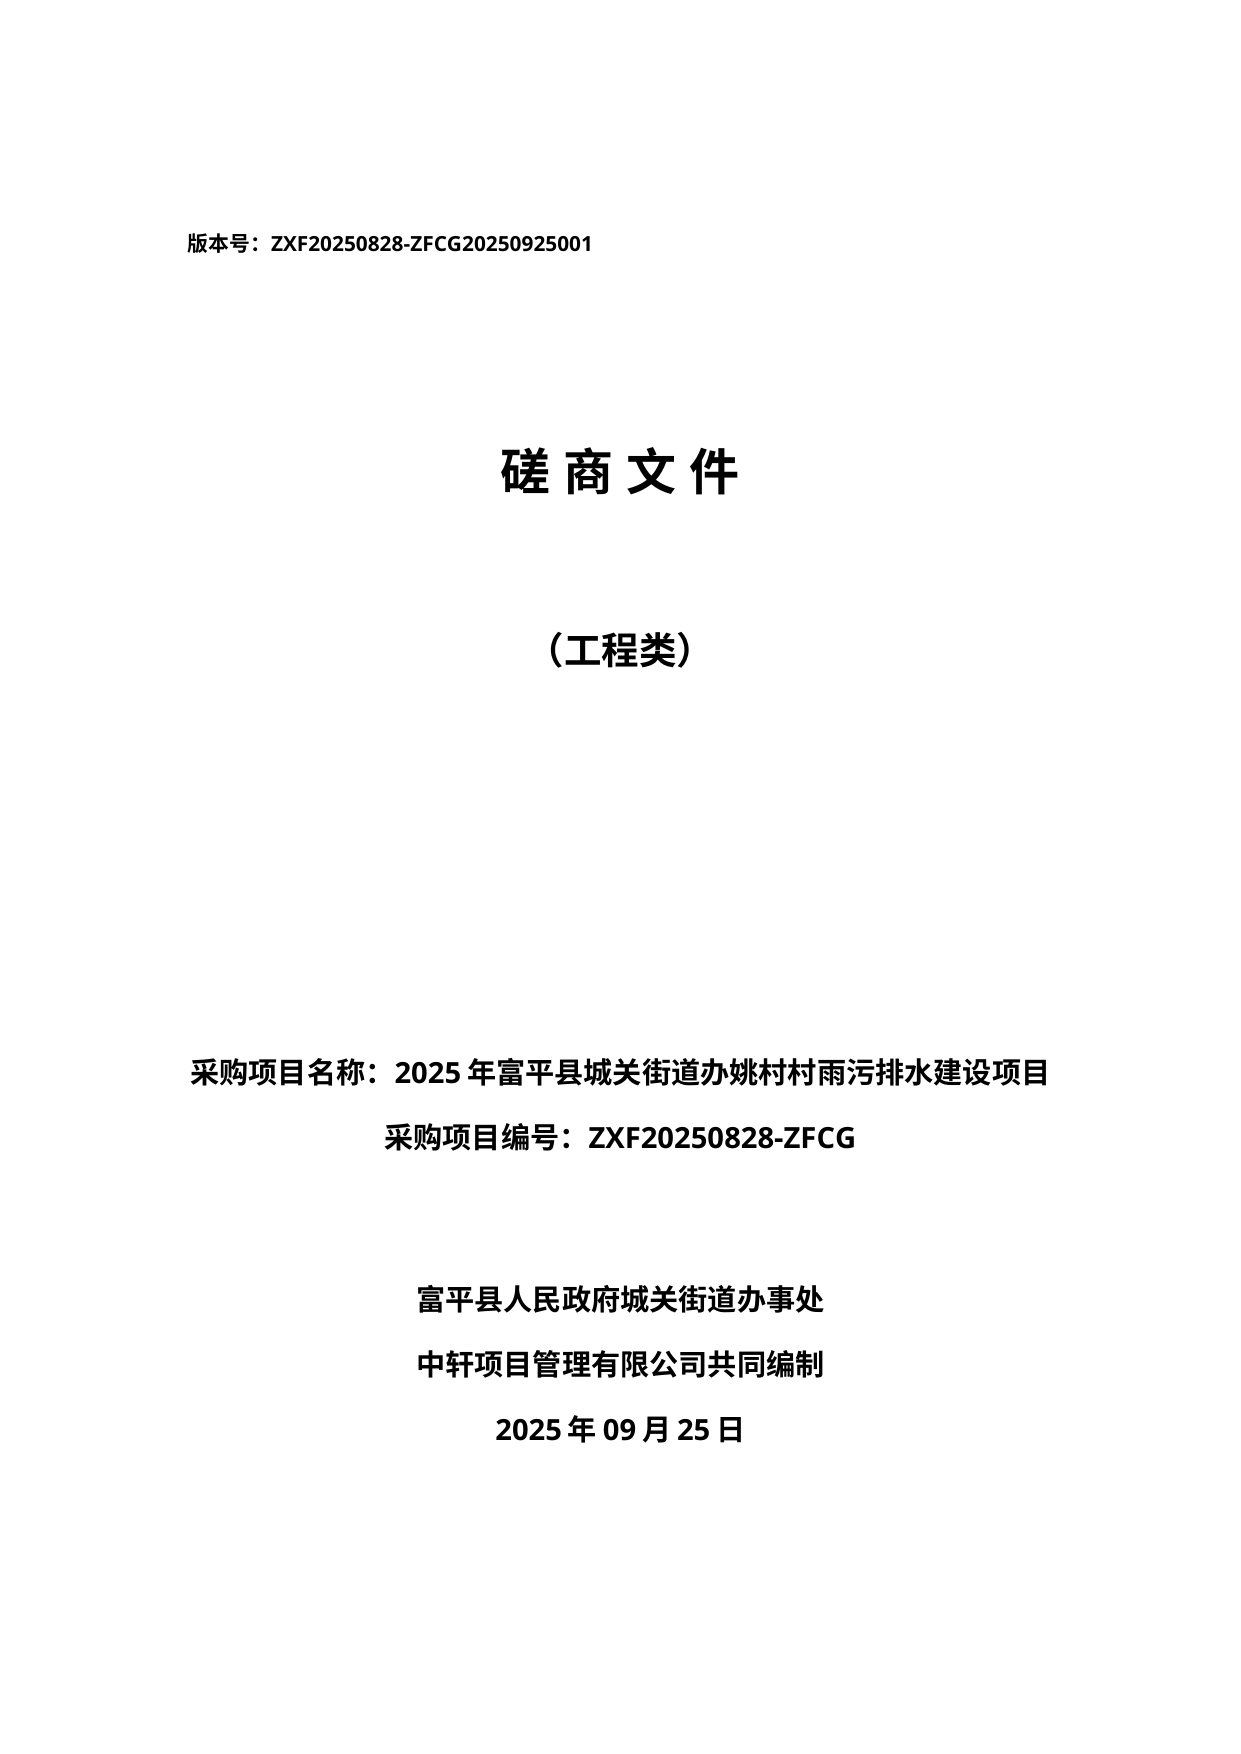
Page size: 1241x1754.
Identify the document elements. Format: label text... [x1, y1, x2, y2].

text 中轩项目管理有限公司共同编制 [187, 1332, 1053, 1397]
text 富平县人民政府城关街道办事处 [187, 1267, 1053, 1332]
text 版本号：ZXF20250828-ZFCG20250925001 [187, 227, 1053, 422]
text 采购项目名称：2025年富平县城关街道办姚村村雨污排水建设项目 [187, 1039, 1053, 1104]
text （工程类） [187, 617, 1053, 1039]
text 磋 商 文 件 [187, 422, 1053, 617]
text 2025年09月25日 [187, 1397, 1053, 1462]
text 采购项目编号：ZXF20250828-ZFCG [187, 1104, 1053, 1267]
